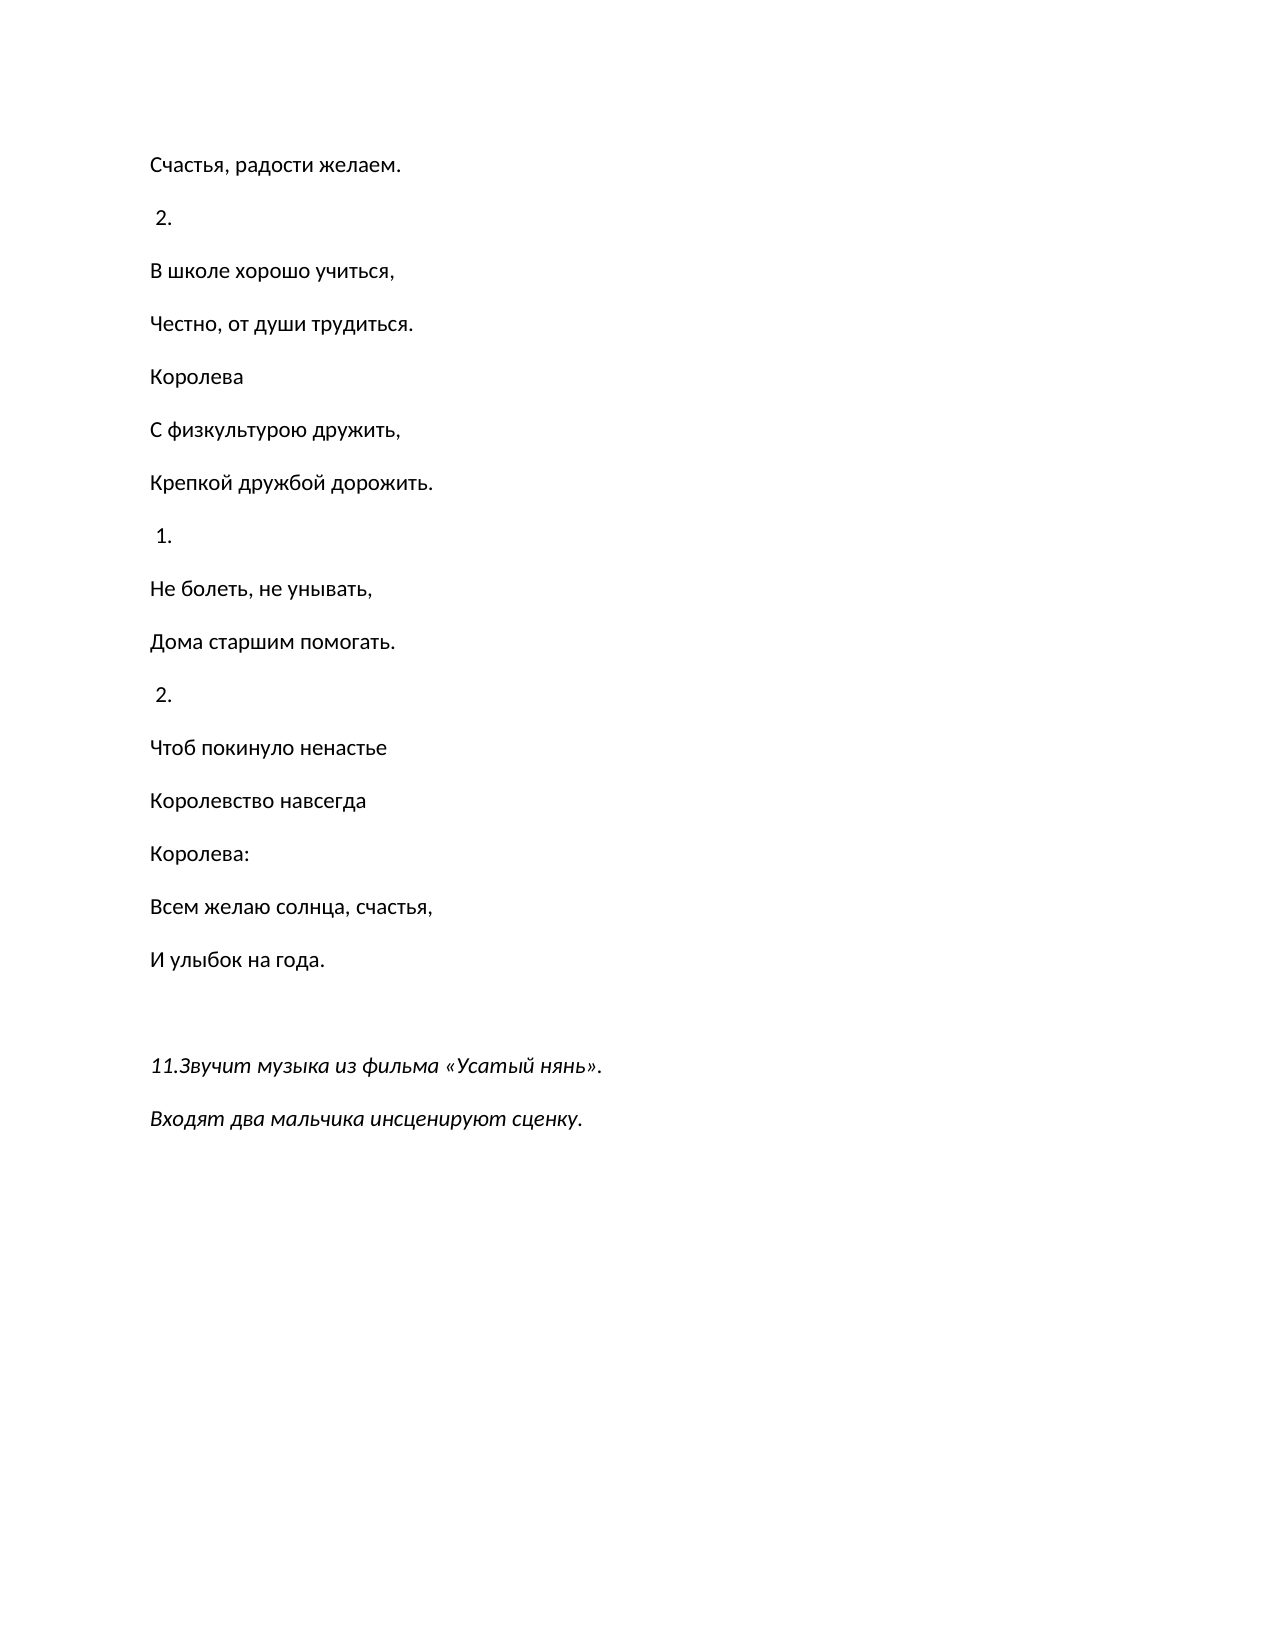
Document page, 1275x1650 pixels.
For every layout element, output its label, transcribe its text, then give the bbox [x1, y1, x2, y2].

text 2. [150, 203, 1125, 231]
text 1. [150, 521, 1125, 549]
text С физкультурою дружить, [150, 415, 1125, 443]
text Королевство навсегда [150, 786, 1125, 814]
text Королева: [150, 839, 1125, 867]
text Входят два мальчика инсценируют сценку. [150, 1104, 1125, 1132]
text Чтоб покинуло ненастье [150, 733, 1125, 761]
text И улыбок на года. [150, 945, 1125, 973]
text Счастья, радости желаем. [150, 150, 1125, 178]
text 11.Звучит музыка из фильма «Усатый нянь». [150, 1051, 1125, 1079]
text Не болеть, не унывать, [150, 574, 1125, 602]
text Крепкой дружбой дорожить. [150, 468, 1125, 496]
text Честно, от души трудиться. [150, 309, 1125, 337]
text Дома старшим помогать. [150, 627, 1125, 655]
text В школе хорошо учиться, [150, 256, 1125, 284]
text Всем желаю солнца, счастья, [150, 892, 1125, 920]
text Королева [150, 362, 1125, 390]
text 2. [150, 680, 1125, 708]
